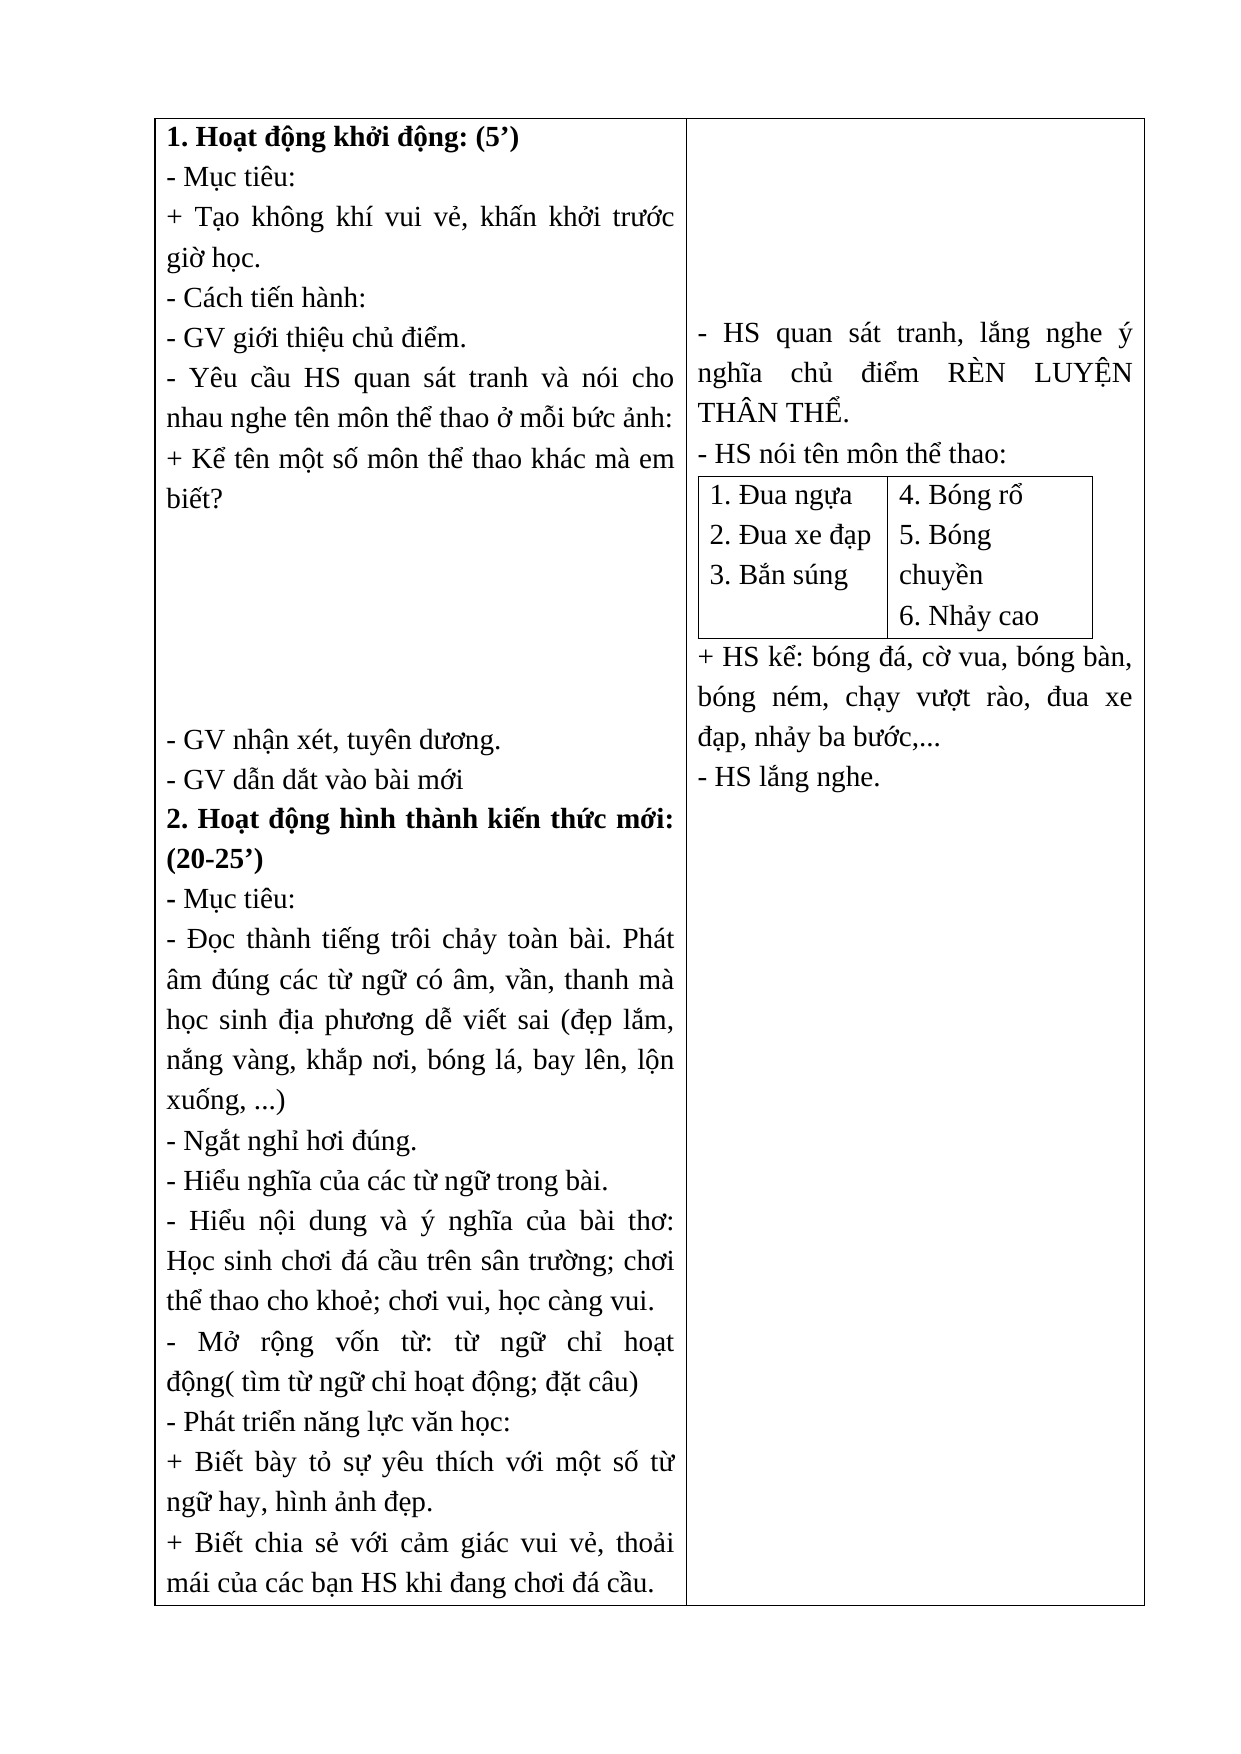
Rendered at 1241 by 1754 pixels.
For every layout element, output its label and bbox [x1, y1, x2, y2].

table_cell [156, 119, 686, 1605]
table_cell [687, 119, 1144, 1605]
